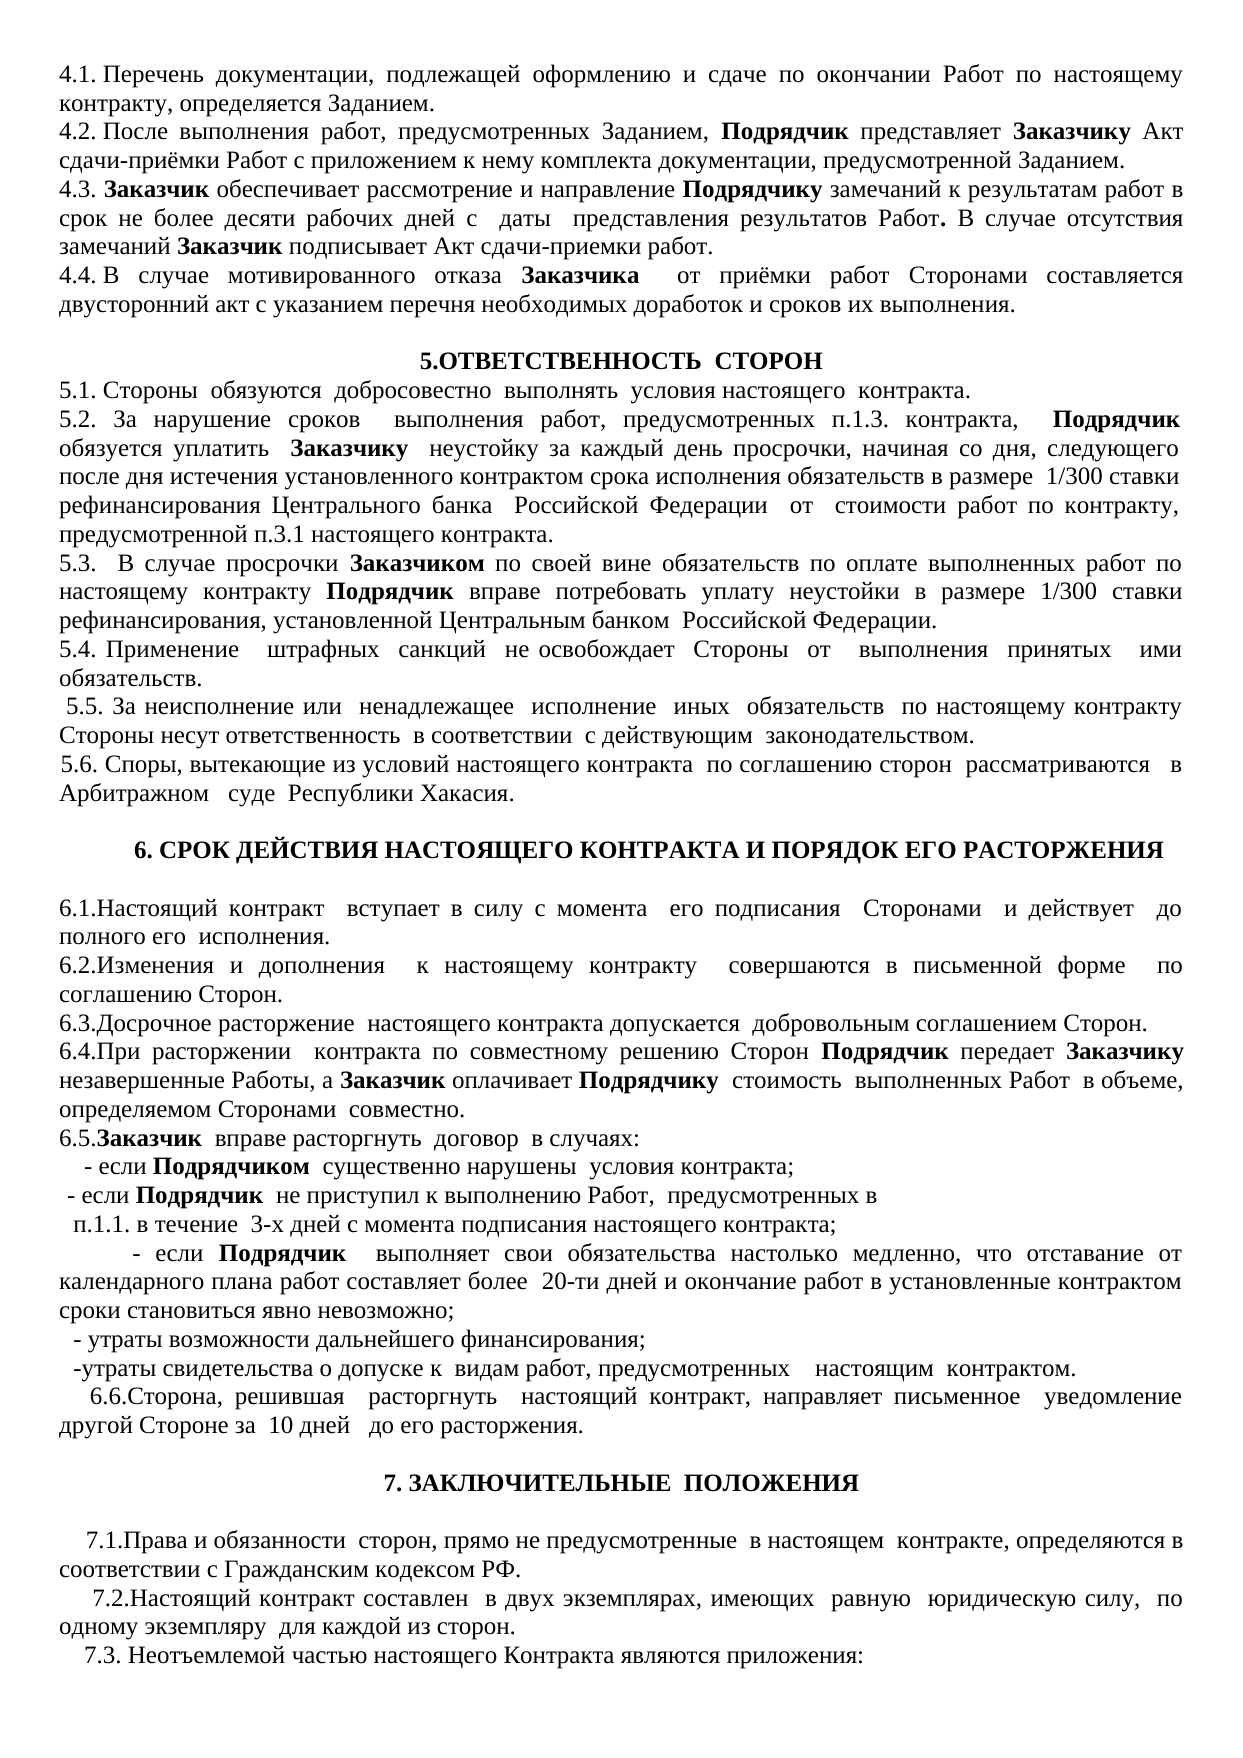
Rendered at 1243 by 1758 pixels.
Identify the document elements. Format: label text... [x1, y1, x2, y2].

text 6.2.Изменения и дополнения к настоящему контракту совершаются в письменной форме по соглашению Сторон. [59, 950, 1184, 1008]
text 6.6.Сторона, решившая расторгнуть настоящий контракт, направляет письменное уведомление другой Стороне за 10 дней до его расторжения. [59, 1381, 1183, 1439]
text 5.2. За нарушение сроков выполнения работ, предусмотренных п.1.3. контракта, Подрядчик обязуется уплатить Заказчику неустойку за каждый день просрочки, начиная со дня, следующего после дня истечения установленного контрактом срока исполнения обязательств в размере 1/300 ставки рефинансирования Центрального банка Российской Федерации от стоимости работ по контракту, предусмотренной п.3.1 настоящего контракта. [59, 404, 1180, 548]
text -утраты свидетельства о допуске к видам работ, предусмотренных настоящим контрактом. [29, 1353, 1183, 1381]
text 7.3. Неотъемлемой частью настоящего Контракта являются приложения: [59, 1640, 1183, 1669]
text 4.4. В случае мотивированного отказа Заказчика от приёмки работ Сторонами составляется двусторонний акт с указанием перечня необходимых доработок и сроков их выполнения. [59, 260, 1183, 318]
text 4.1. Перечень документации, подлежащей оформлению и сдаче по окончании Работ по настоящему контракту, определяется Заданием. [59, 59, 1183, 116]
text 7.2.Настоящий контракт составлен в двух экземплярах, имеющих равную юридическую силу, по одному экземпляру для каждой из сторон. [59, 1583, 1184, 1640]
text 7. ЗАКЛЮЧИТЕЛЬНЫЕ ПОЛОЖЕНИЯ [59, 1468, 1183, 1496]
text 5.6. Споры, вытекающие из условий настоящего контракта по соглашению сторон рассматриваются в Арбитражном суде Республики Хакасия. [40, 749, 1184, 806]
text - если Подрядчик не приступил к выполнению Работ, предусмотренных в [29, 1180, 1184, 1209]
text 5.4. Применение штрафных санкций не освобождает Стороны от выполнения принятых ими обязательств. [59, 634, 1184, 691]
text 5.1. Стороны обязуются добросовестно выполнять условия настоящего контракта. [59, 375, 1183, 404]
text - утраты возможности дальнейшего финансирования; [29, 1324, 1183, 1353]
text 4.3. Заказчик обеспечивает рассмотрение и направление Подрядчику замечаний к результатам работ в срок не более десяти рабочих дней с даты представления результатов Работ. В случае отсутствия замечаний Заказчик подписывает Акт сдачи-приемки работ. [59, 174, 1183, 260]
text 5.ОТВЕТСТВЕННОСТЬ СТОРОН [59, 346, 1183, 375]
text 6.5.Заказчик вправе расторгнуть договор в случаях: [59, 1123, 1183, 1151]
text 4.2. После выполнения работ, предусмотренных Заданием, Подрядчик представляет Заказчику Акт сдачи-приёмки Работ с приложением к нему комплекта документации, предусмотренной Заданием. [59, 116, 1183, 174]
text - если Подрядчиком существенно нарушены условия контракта; [59, 1151, 1183, 1180]
text 7.1.Права и обязанности сторон, прямо не предусмотренные в настоящем контракте, определяются в соответствии с Гражданским кодексом РФ. [29, 1525, 1184, 1583]
text 6.4.При расторжении контракта по совместному решению Сторон Подрядчик передает Заказчику незавершенные Работы, а Заказчик оплачивает Подрядчику стоимость выполненных Работ в объеме, определяемом Сторонами совместно. [59, 1036, 1184, 1123]
text 6.1.Настоящий контракт вступает в силу с момента его подписания Сторонами и действует до полного его исполнения. [59, 893, 1184, 950]
text 6.3.Досрочное расторжение настоящего контракта допускается добровольным соглашением Сторон. [59, 1008, 1183, 1036]
text 6. СРОК ДЕЙСТВИЯ НАСТОЯЩЕГО КОНТРАКТА И ПОРЯДОК ЕГО РАСТОРЖЕНИЯ [40, 835, 1184, 864]
text - если Подрядчик выполняет свои обязательства настолько медленно, что отставание от календарного плана работ составляет более 20-ти дней и окончание работ в установленные контрактом сроки становиться явно невозможно; [59, 1238, 1183, 1324]
text 5.5. За неисполнение или ненадлежащее исполнение иных обязательств по настоящему контракту Стороны несут ответственность в соответствии с действующим законодательством. [40, 691, 1184, 749]
text п.1.1. в течение 3-х дней с момента подписания настоящего контракта; [29, 1209, 1184, 1238]
text 5.3. В случае просрочки Заказчиком по своей вине обязательств по оплате выполненных работ по настоящему контракту Подрядчик вправе потребовать уплату неустойки в размере 1/300 ставки рефинансирования, установленной Центральным банком Российской Федерации. [59, 548, 1183, 634]
